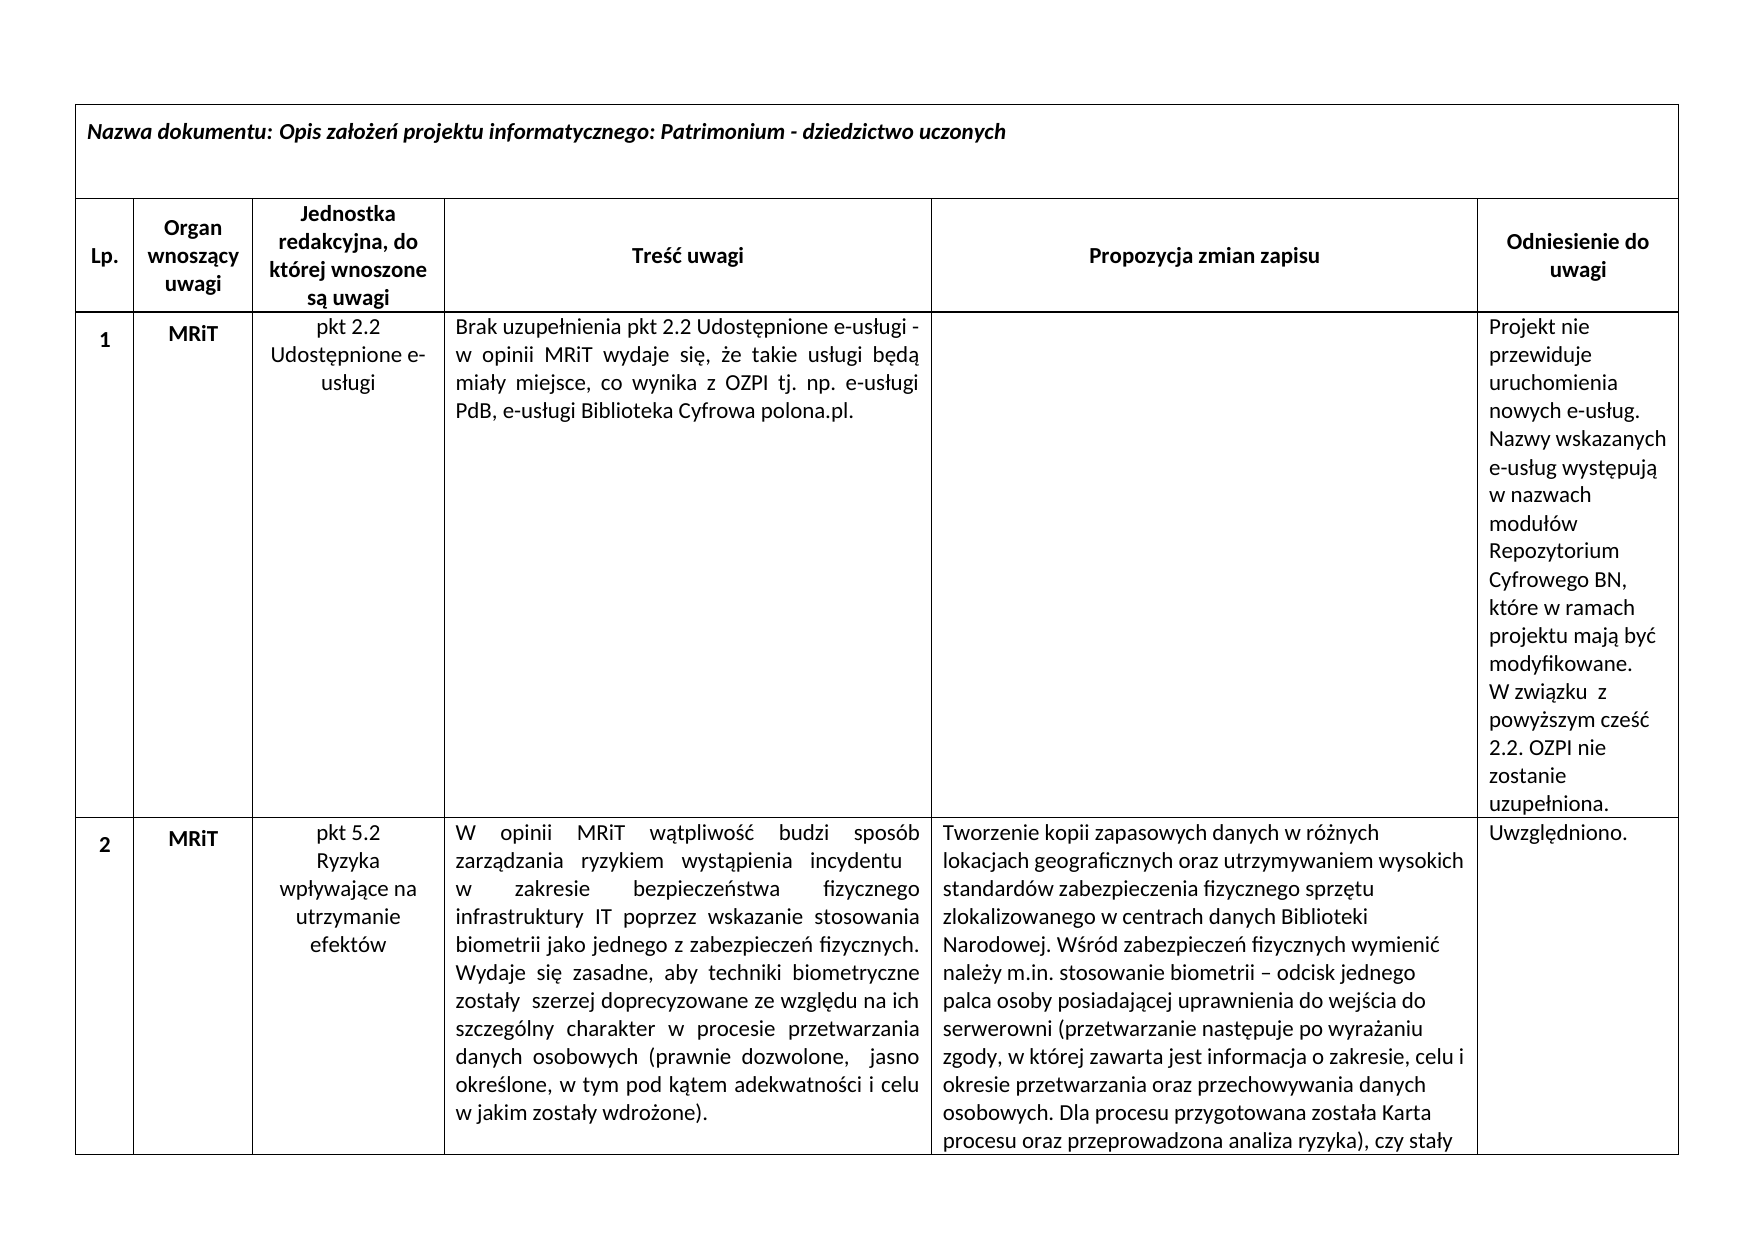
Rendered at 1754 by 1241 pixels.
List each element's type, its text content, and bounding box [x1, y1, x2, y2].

table_cell Organ wnoszący uwagi [134, 199, 252, 311]
table_cell Projekt nie przewiduje uruchomienia nowych e-usług. Nazwy wskazanych e-usług występują w nazwach modułów Repozytorium Cyfrowego BN, które w ramach projektu mają być modyfikowane. W związku z powyższym cześć 2.2. OZPI nie zostanie uzupełniona. [1478, 313, 1678, 817]
table_cell 1 [76, 313, 133, 817]
table_cell Brak uzupełnienia pkt 2.2 Udostępnione e-usługi -w opinii MRiT wydaje się, że takie usługi będą miały miejsce, co wynika z OZPI tj. np. e-usługi PdB, e-usługi Biblioteka Cyfrowa polona.pl. [445, 313, 931, 817]
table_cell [932, 818, 1477, 1154]
table_cell MRiT [134, 313, 252, 817]
table_cell Lp. [76, 199, 133, 311]
table_cell MRiT [134, 818, 252, 1154]
table_header Nazwa dokumentu: Opis założeń projektu informatycznego: Patrimonium - dziedzictwo uczonych [76, 105, 1678, 198]
table_cell Odniesienie do uwagi [1478, 199, 1678, 311]
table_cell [445, 818, 931, 1154]
table_cell Propozycja zmian zapisu [932, 199, 1477, 311]
table_cell Jednostka redakcyjna, do której wnoszone są uwagi [253, 199, 444, 311]
table_cell Treść uwagi [445, 199, 931, 311]
table_cell Uwzględniono. [1478, 818, 1678, 1154]
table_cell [253, 818, 444, 1154]
table_cell 2 [76, 818, 133, 1154]
table_cell [932, 313, 1477, 817]
table_cell pkt 2.2 Udostępnione e-usługi [253, 313, 444, 817]
